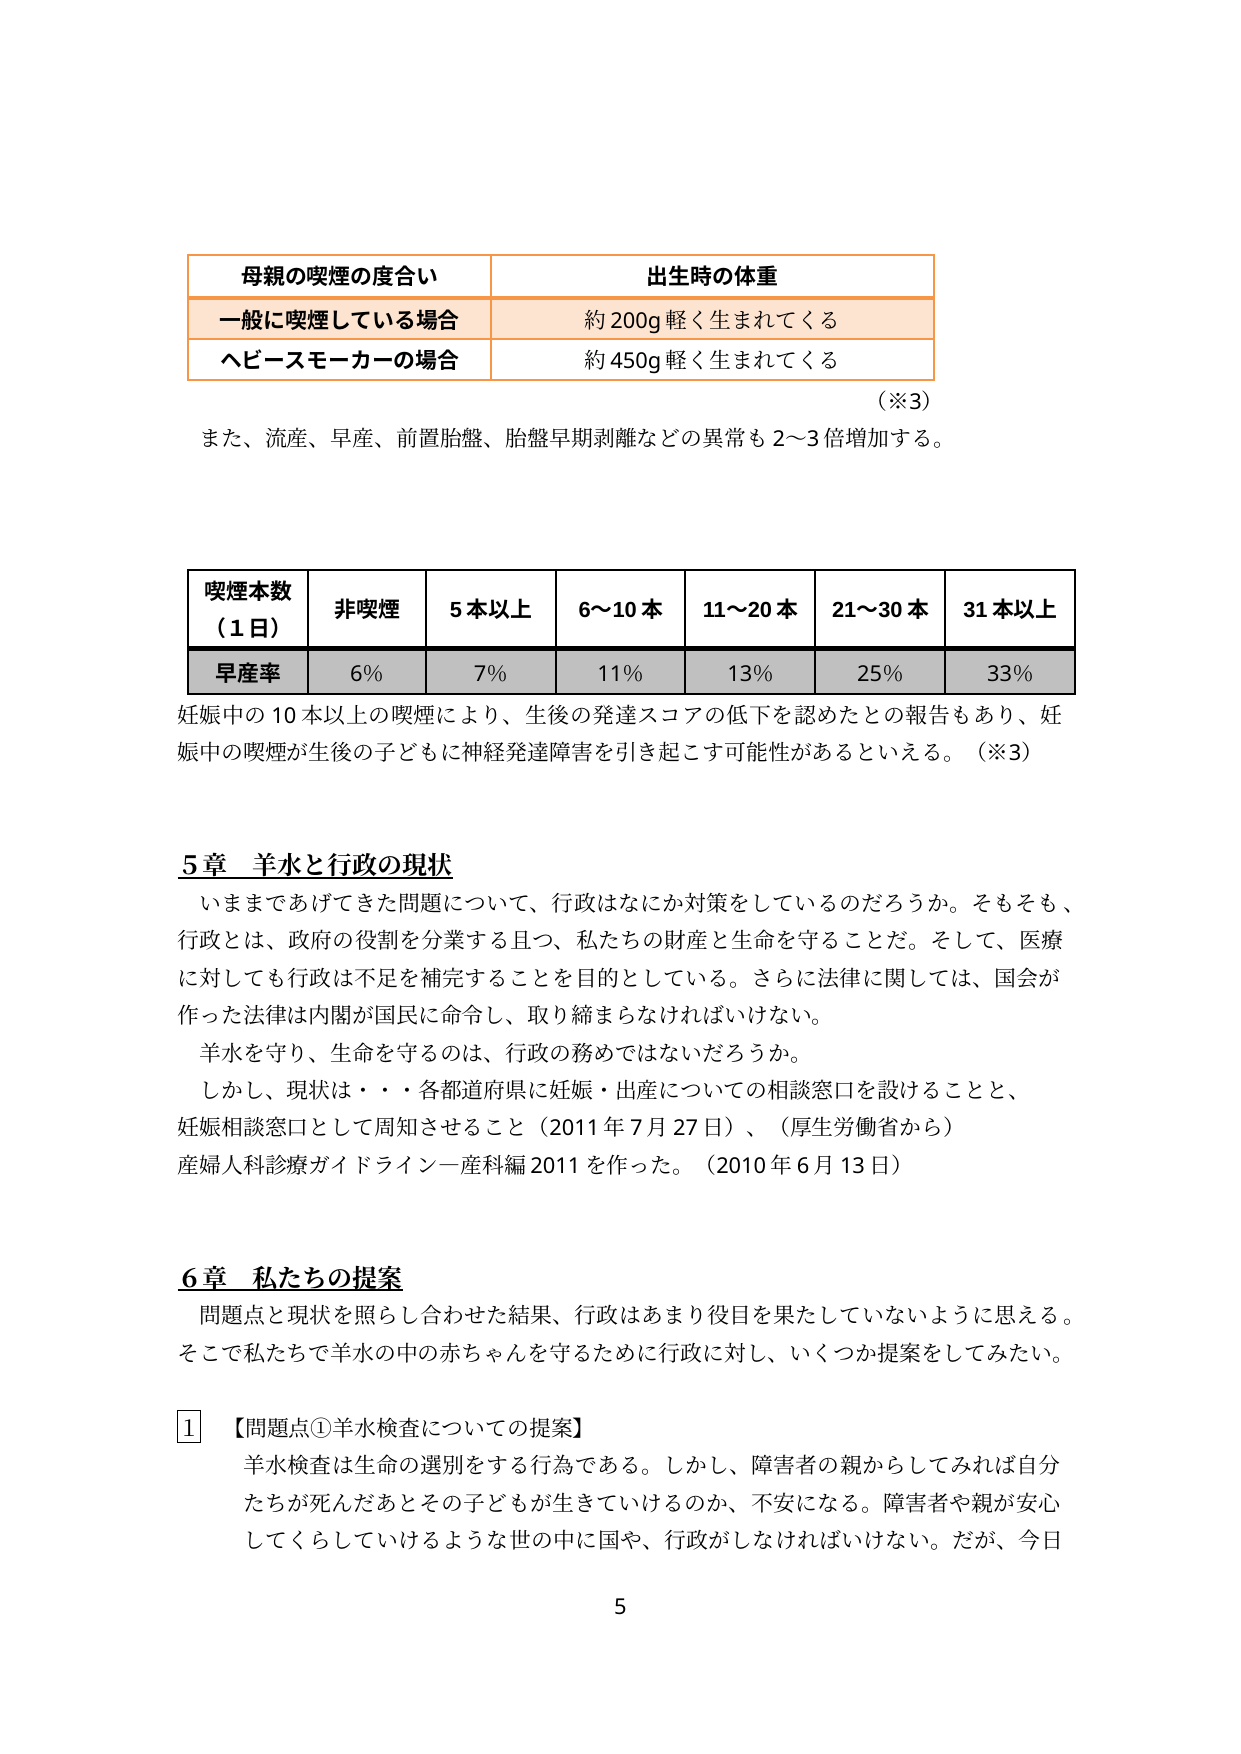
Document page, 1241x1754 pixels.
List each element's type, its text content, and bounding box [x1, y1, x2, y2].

text 羊水を守り、生命を守るのは、行政の務めではないだろうか。 [177, 1033, 1063, 1070]
text ６章 私たちの提案 [177, 1258, 1063, 1295]
text １ 【問題点①羊水検査についての提案】 [177, 1408, 1063, 1445]
table_cell 7％ [427, 651, 555, 693]
table_cell 33％ [946, 651, 1074, 693]
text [177, 1445, 1063, 1558]
text 妊娠相談窓口として周知させること（2011年7月27日）、（厚生労働省から） [177, 1108, 1063, 1145]
table_cell 13％ [686, 651, 814, 693]
table_cell 一般に喫煙している場合 [189, 300, 490, 338]
text （※3） [177, 381, 976, 419]
table_cell 約200g軽く生まれてくる [492, 300, 933, 338]
table_cell 6％ [309, 651, 425, 693]
text 産婦人科診療ガイドライン―産科編2011を作った。（2010年6月13日） [177, 1145, 1063, 1183]
text いままであげてきた問題について、行政はなにか対策をしているのだろうか。そもそも、行政とは、政府の役割を分業する且つ、私たちの財産と生命を守ることだ。そして、医療に対しても行政は不足を補完することを目的としている。さらに法律に関しては、国会が作った法律は内閣が国民に命令し、取り締まらなければいけない。 [177, 883, 1063, 1033]
table_header 出生時の体重 [492, 256, 933, 296]
text ５章 羊水と行政の現状 [177, 845, 1063, 883]
table_cell ヘビースモーカーの場合 [189, 340, 490, 379]
table_header 6～10本 [557, 571, 684, 646]
table_header 21～30本 [816, 571, 944, 646]
table_cell 早産率 [189, 651, 307, 693]
text 問題点と現状を照らし合わせた結果、行政はあまり役目を果たしていないように思える。そこで私たちで羊水の中の赤ちゃんを守るために行政に対し、いくつか提案をしてみたい。 [177, 1295, 1063, 1370]
text しかし、現状は・・・各都道府県に妊娠・出産についての相談窓口を設けることと、 [177, 1070, 1063, 1108]
table_cell 11％ [557, 651, 684, 693]
text 妊娠中の10本以上の喫煙により、生後の発達スコアの低下を認めたとの報告もあり、妊娠中の喫煙が生後の子どもに神経発達障害を引き起こす可能性があるといえる。（※3） [177, 695, 1063, 770]
table_header 11～20本 [686, 571, 814, 646]
table_header 非喫煙 [309, 571, 425, 646]
table_header 31本以上 [946, 571, 1074, 646]
text また、流産、早産、前置胎盤、胎盤早期剥離などの異常も2～3倍増加する。 [177, 419, 1063, 456]
table_cell 25％ [816, 651, 944, 693]
table_header 母親の喫煙の度合い [189, 256, 490, 296]
table_header 喫煙本数 （１日） [189, 571, 307, 646]
table_header 5本以上 [427, 571, 555, 646]
table_cell 約450g軽く生まれてくる [492, 340, 933, 379]
